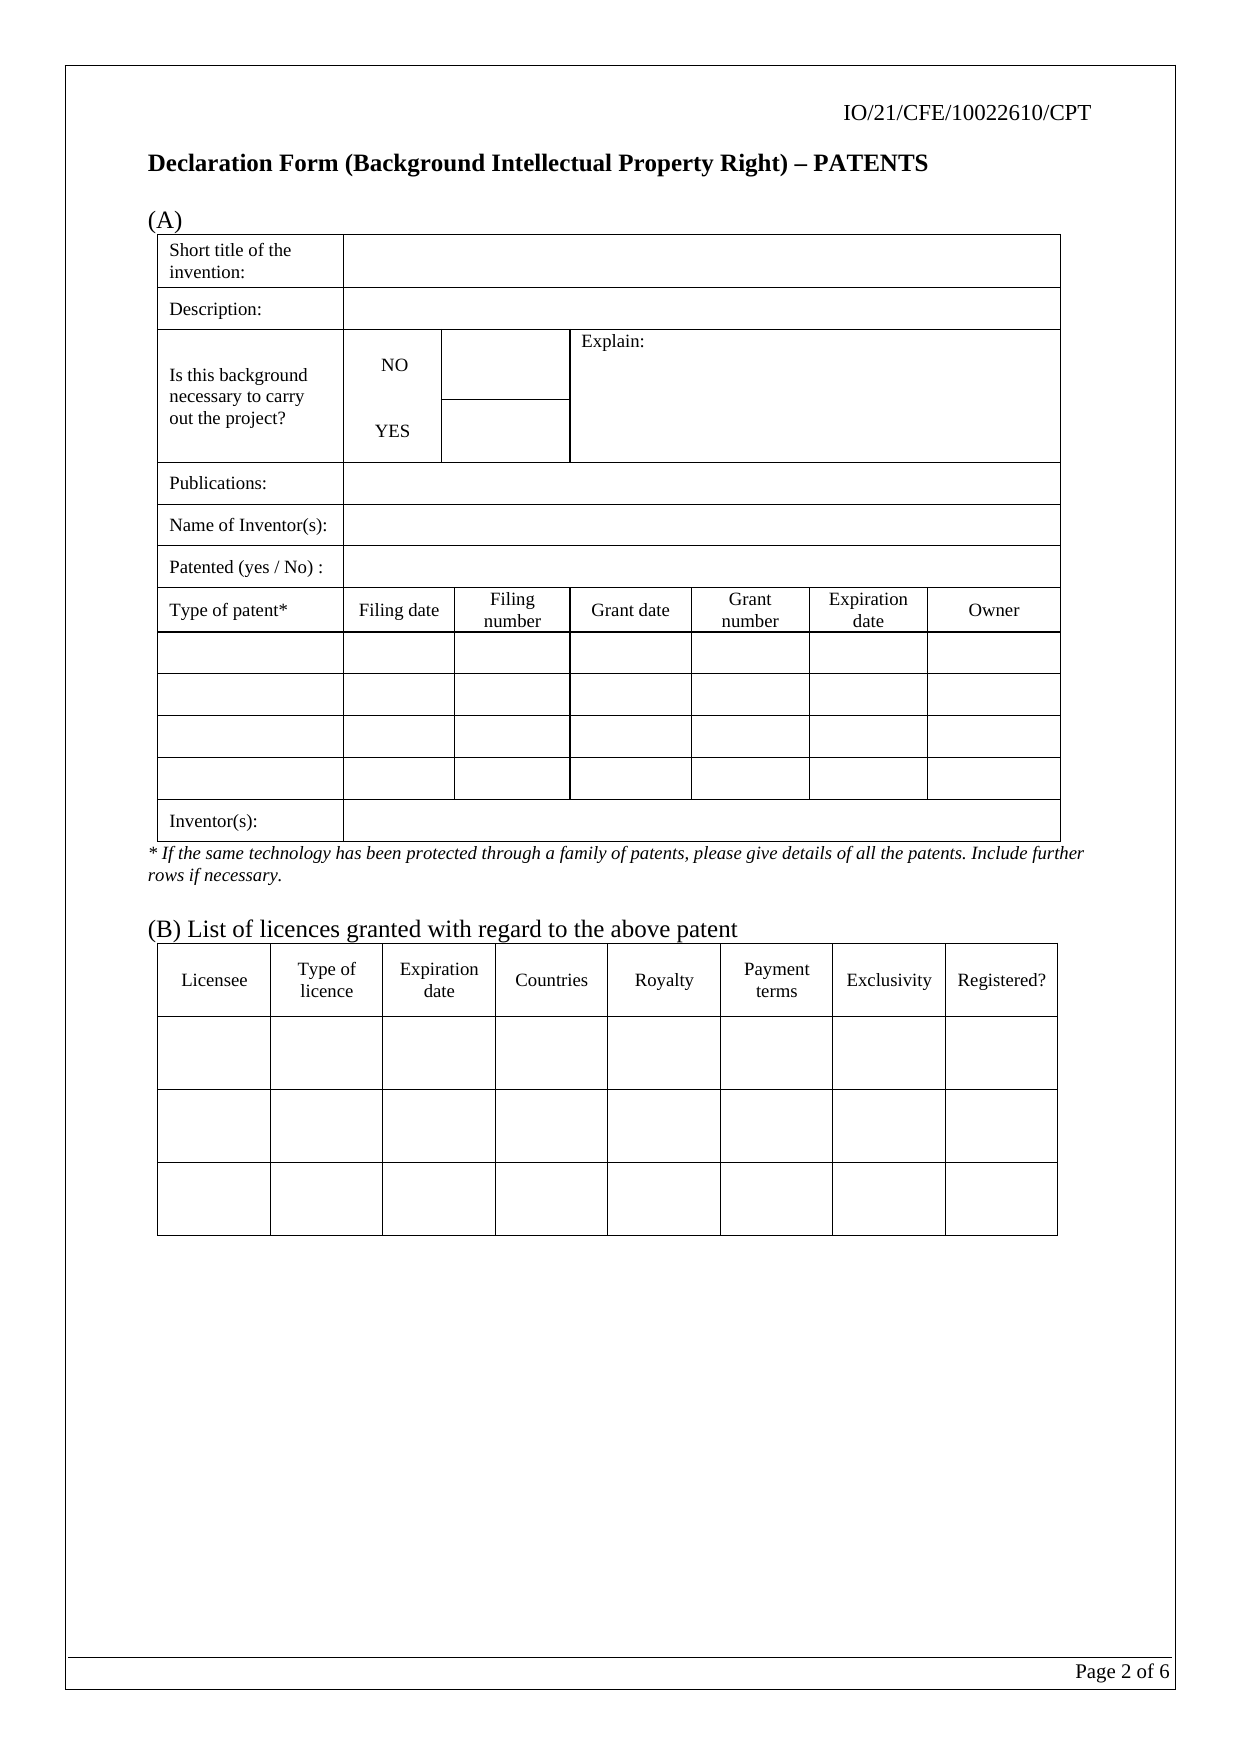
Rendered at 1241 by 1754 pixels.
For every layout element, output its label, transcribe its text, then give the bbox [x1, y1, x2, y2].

table_cell [571, 674, 691, 715]
table_cell [344, 633, 454, 673]
table_cell [571, 758, 691, 799]
text Declaration Form (Background Intellectual Property Right) – PATENTS [148, 148, 1092, 176]
table_cell [455, 674, 569, 715]
table_cell [344, 546, 1060, 587]
table_cell [442, 330, 569, 399]
table_cell [158, 633, 343, 673]
table_cell [496, 1163, 607, 1235]
table_cell [158, 716, 343, 757]
text (A) [148, 205, 1092, 234]
table_cell Grant date [571, 588, 691, 631]
table_cell [496, 1090, 607, 1162]
table_cell [383, 1090, 495, 1162]
table_cell NO [344, 330, 441, 399]
table_cell Filing date [344, 588, 454, 631]
table_cell [271, 1090, 382, 1162]
table_header Type of licence [271, 944, 382, 1016]
table_cell [271, 1017, 382, 1089]
table_cell [344, 800, 1060, 841]
table_cell Filing number [455, 588, 569, 631]
table_cell Owner [928, 588, 1060, 631]
table_cell Description: [158, 288, 343, 329]
table_cell [833, 1017, 945, 1089]
table_header Short title of the invention: [158, 235, 343, 287]
table_cell [455, 633, 569, 673]
table_cell [496, 1017, 607, 1089]
table_cell YES [344, 399, 441, 462]
text * If the same technology has been protected through a family of patents, please give details of all the patents. Include further rows if necessary. [148, 842, 1092, 885]
table_cell [692, 674, 809, 715]
table_cell [608, 1163, 720, 1235]
table_cell Publications: [158, 463, 343, 503]
table_cell [946, 1163, 1057, 1235]
table_cell [271, 1163, 382, 1235]
table_cell [344, 716, 454, 757]
table_cell [692, 716, 809, 757]
table_cell Name of Inventor(s): [158, 505, 343, 545]
table_header Royalty [608, 944, 720, 1016]
table_cell [344, 288, 1060, 329]
table_cell [928, 674, 1060, 715]
table_cell [928, 716, 1060, 757]
table_cell [810, 716, 927, 757]
table_cell [158, 1163, 270, 1235]
table_cell Inventor(s): [158, 800, 343, 841]
table_header [344, 235, 1060, 287]
table_cell Is this background necessary to carry out the project? [158, 330, 343, 462]
table_cell [721, 1163, 832, 1235]
table_cell [608, 1090, 720, 1162]
table_header Exclusivity [833, 944, 945, 1016]
table_cell [442, 400, 569, 462]
table_cell [833, 1090, 945, 1162]
table_cell [344, 758, 454, 799]
table_cell [158, 674, 343, 715]
table_cell [158, 1090, 270, 1162]
table_cell [344, 674, 454, 715]
table_header Expiration date [383, 944, 495, 1016]
table_cell Grant number [692, 588, 809, 631]
table_cell [721, 1017, 832, 1089]
table_cell [692, 758, 809, 799]
table_cell [158, 758, 343, 799]
table_cell [928, 633, 1060, 673]
table_cell [810, 633, 927, 673]
table_cell Expiration date [810, 588, 927, 631]
table_cell [946, 1090, 1057, 1162]
table_cell [158, 1017, 270, 1089]
table_cell [833, 1163, 945, 1235]
table_cell [810, 758, 927, 799]
text (B) List of licences granted with regard to the above patent [148, 914, 1092, 942]
table_cell [608, 1017, 720, 1089]
table_header Payment terms [721, 944, 832, 1016]
table_cell [455, 716, 569, 757]
table_cell [455, 758, 569, 799]
table_header Registered? [946, 944, 1057, 1016]
table_cell [946, 1017, 1057, 1089]
table_cell [383, 1163, 495, 1235]
table_cell Patented (yes / No) : [158, 546, 343, 587]
table_cell [383, 1017, 495, 1089]
table_cell [571, 716, 691, 757]
table_cell Explain: [571, 330, 1060, 462]
table_cell [810, 674, 927, 715]
table_cell [344, 463, 1060, 503]
table_cell [928, 758, 1060, 799]
table_cell Type of patent* [158, 588, 343, 631]
table_header Licensee [158, 944, 270, 1016]
table_cell [692, 633, 809, 673]
table_cell [571, 633, 691, 673]
table_header Countries [496, 944, 607, 1016]
table_cell [721, 1090, 832, 1162]
table_cell [344, 505, 1060, 545]
